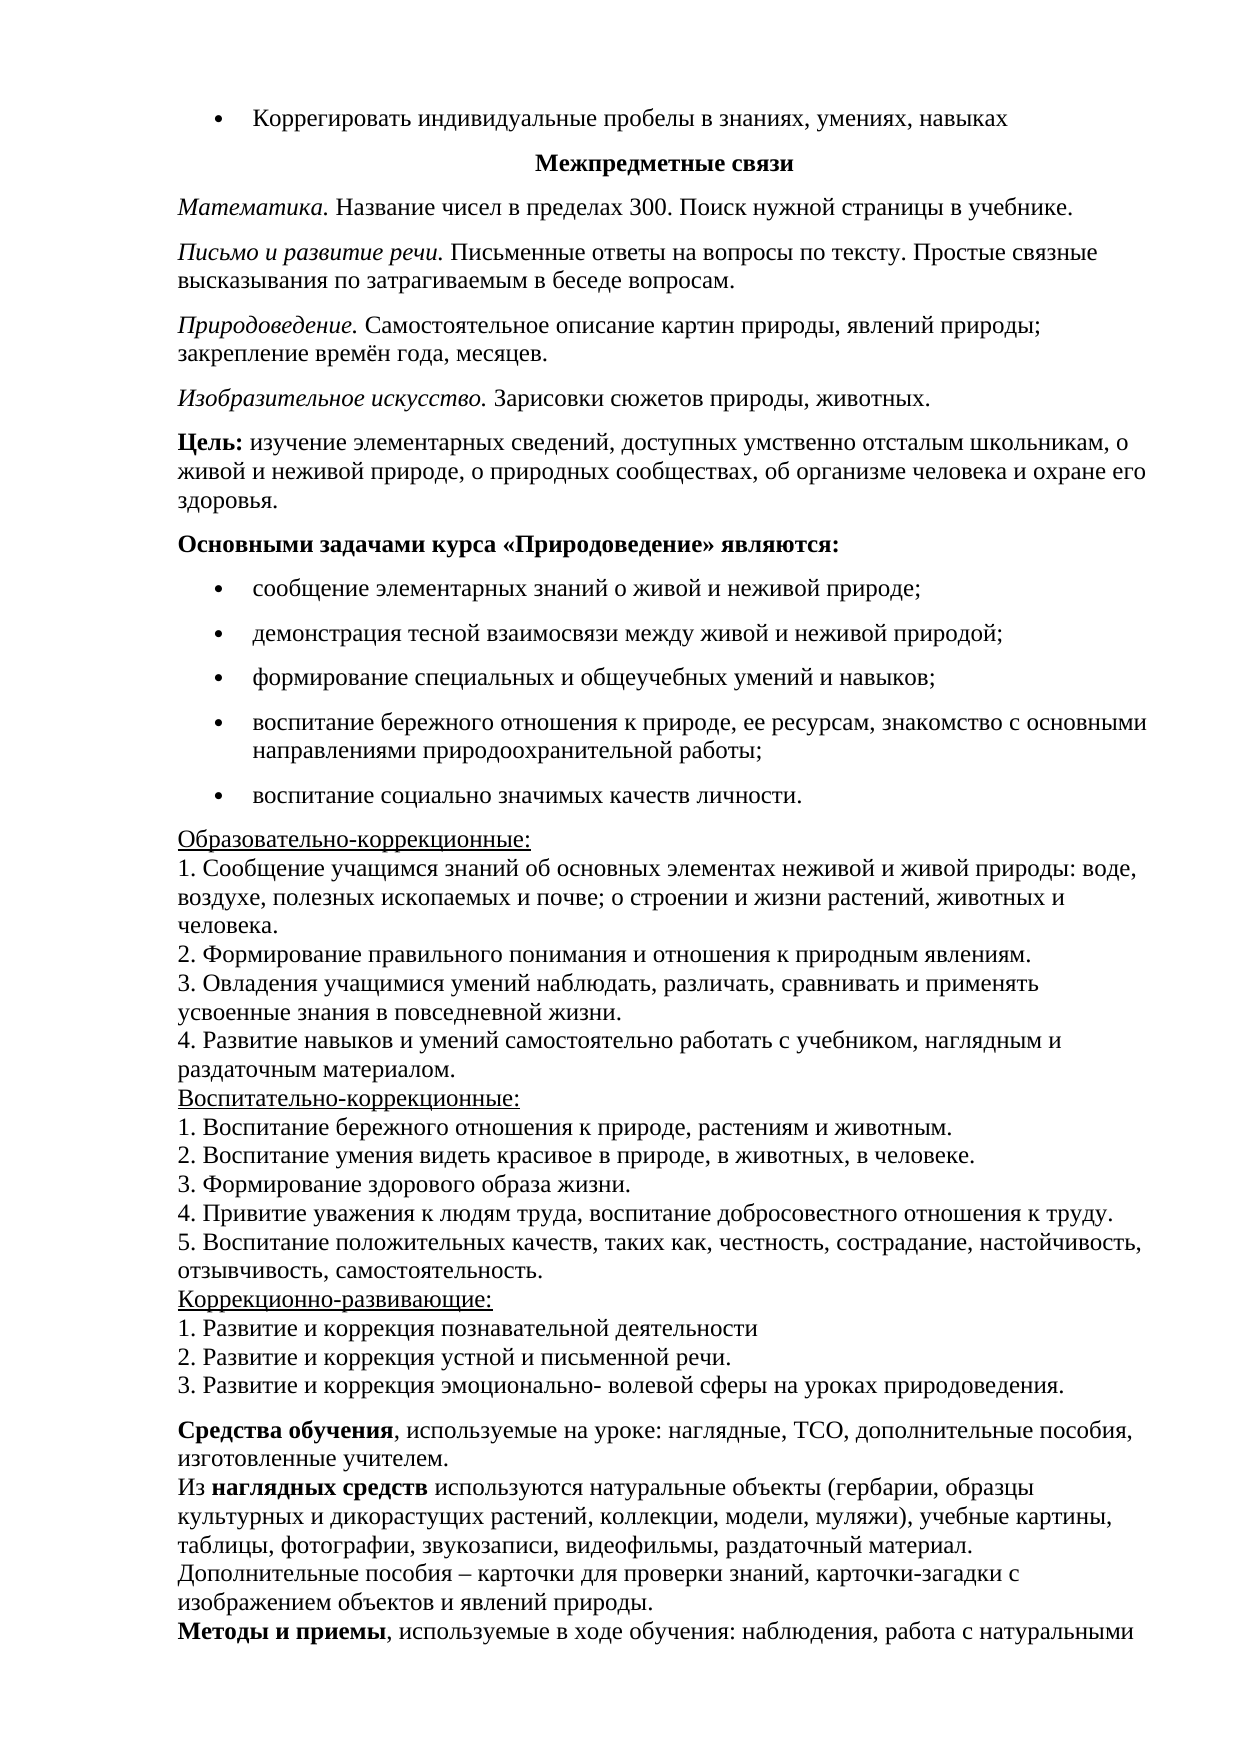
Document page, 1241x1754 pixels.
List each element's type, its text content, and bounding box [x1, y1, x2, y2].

list демонстрация тесной взаимосвязи между живой и неживой природой; [215, 618, 1152, 647]
text Природоведение. Самостоятельное описание картин природы, явлений природы; закрепление времён года, месяцев. [177, 310, 1152, 367]
text Цель: изучение элементарных сведений, доступных умственно отсталым школьникам, о живой и неживой природе, о природных сообществах, об организме человека и охране его здоровья. [177, 427, 1152, 513]
text Основными задачами курса «Природоведение» являются: [177, 529, 1152, 558]
text Образовательно-коррекционные: 1. Сообщение учащимся знаний об основных элементах неживой и живой природы: воде, воздухе, полезных ископаемых и почве; о строении и жизни растений, животных и человека. 2. Формирование правильного понимания и отношения к природным явлениям. 3. Овладения учащимися умений наблюдать, различать, сравнивать и применять усвоенные знания в повседневной жизни. 4. Развитие навыков и умений самостоятельно работать с учебником, наглядным и раздаточным материалом. Воспитательно-коррекционные: 1. Воспитание бережного отношения к природе, растениям и животным. 2. Воспитание умения видеть красивое в природе, в животных, в человеке. 3. Формирование здорового образа жизни. 4. Привитие уважения к людям труда, воспитание добросовестного отношения к труду. 5. Воспитание положительных качеств, таких как, честность, сострадание, настойчивость, отзывчивость, самостоятельность. Коррекционно-развивающие: 1. Развитие и коррекция познавательной деятельности 2. Развитие и коррекция устной и письменной речи. 3. Развитие и коррекция эмоционально- волевой сферы на уроках природоведения. [177, 824, 1152, 1399]
text Межпредметные связи [177, 148, 1152, 177]
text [177, 1415, 1152, 1645]
list Коррегировать индивидуальные пробелы в знаниях, умениях, навыках [215, 103, 1152, 132]
list воспитание бережного отношения к природе, ее ресурсам, знакомство с основными направлениями природоохранительной работы; [215, 707, 1152, 764]
list воспитание социально значимых качеств личности. [215, 780, 1152, 808]
list формирование специальных и общеучебных умений и навыков; [215, 662, 1152, 691]
text Математика. Название чисел в пределах 300. Поиск нужной страницы в учебнике. [177, 192, 1152, 221]
text Письмо и развитие речи. Письменные ответы на вопросы по тексту. Простые связные высказывания по затрагиваемым в беседе вопросам. [177, 237, 1152, 294]
list сообщение элементарных знаний о живой и неживой природе; [215, 573, 1152, 602]
text Изобразительное искусство. Зарисовки сюжетов природы, животных. [177, 383, 1152, 412]
